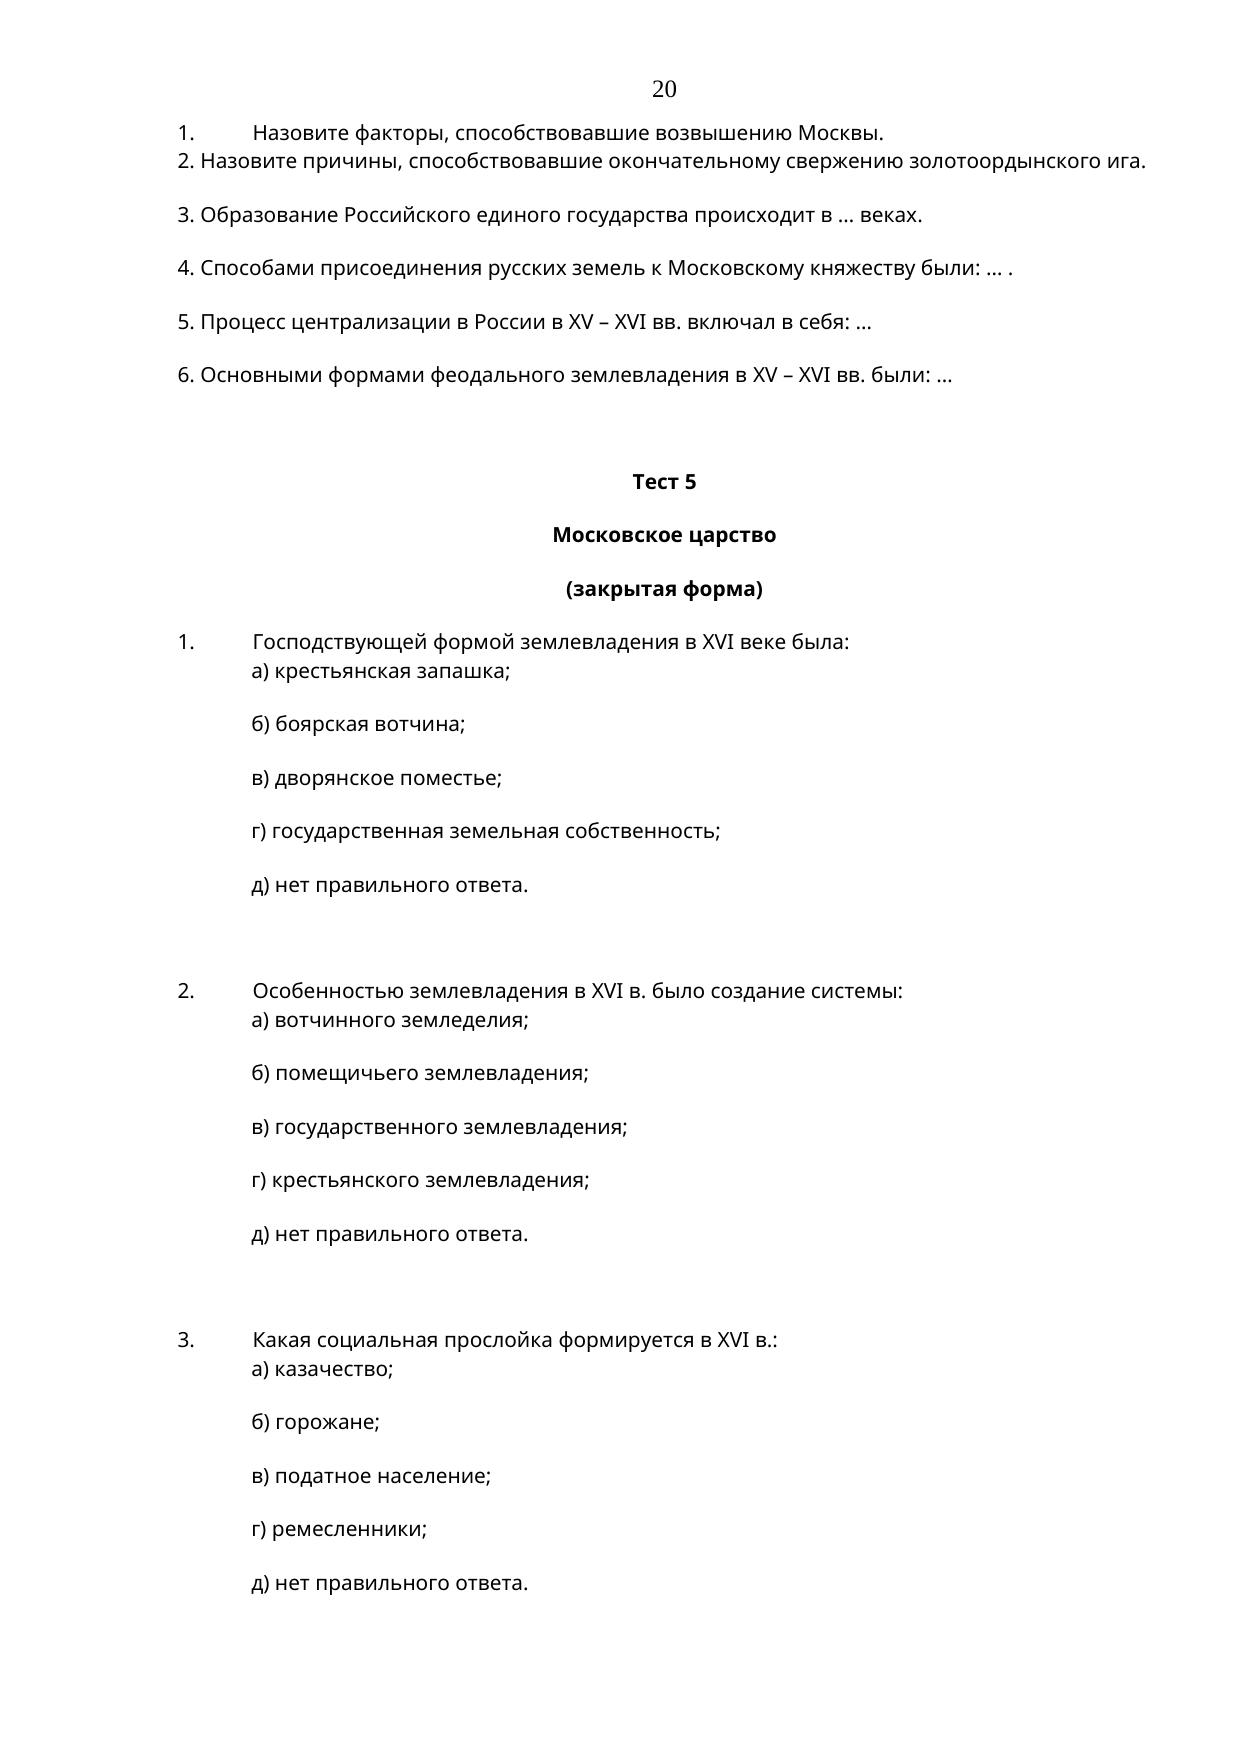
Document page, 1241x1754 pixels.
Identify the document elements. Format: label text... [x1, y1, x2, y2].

text 5. Процесс централизации в России в XV – XVI вв. включал в себя: … [177, 307, 1152, 335]
text а) вотчинного земледелия; [251, 1005, 1152, 1033]
text а) казачество; [251, 1354, 1152, 1382]
text д) нет правильного ответа. [251, 870, 1152, 898]
text Тест 5 [177, 467, 1152, 496]
text (закрытая форма) [177, 574, 1152, 602]
text д) нет правильного ответа. [251, 1568, 1152, 1596]
text г) государственная земельная собственность; [251, 816, 1152, 845]
text Московское царство [177, 521, 1152, 549]
list Какая социальная прослойка формируется в XVI в.: [177, 1326, 1152, 1354]
text д) нет правильного ответа. [251, 1219, 1152, 1247]
list Назовите факторы, способствовавшие возвышению Москвы. [177, 118, 1152, 147]
text в) податное население; [251, 1461, 1152, 1489]
text 2. Назовите причины, способствовавшие окончательному свержению золотоордынского ига. [177, 147, 1152, 175]
text в) дворянское поместье; [251, 763, 1152, 791]
text в) государственного землевладения; [251, 1112, 1152, 1140]
text б) горожане; [251, 1407, 1152, 1436]
list Особенностью землевладения в XVI в. было создание системы: [177, 977, 1152, 1005]
text 3. Образование Российского единого государства происходит в … веках. [177, 200, 1152, 228]
text 4. Способами присоединения русских земель к Московскому княжеству были: … . [177, 253, 1152, 282]
text б) боярская вотчина; [251, 709, 1152, 738]
list Господствующей формой землевладения в XVI веке была: [177, 627, 1152, 656]
text а) крестьянская запашка; [251, 656, 1152, 684]
text г) крестьянского землевладения; [251, 1165, 1152, 1194]
text 6. Основными формами феодального землевладения в XV – XVI вв. были: … [177, 360, 1152, 389]
text б) помещичьего землевладения; [251, 1058, 1152, 1087]
text г) ремесленники; [251, 1514, 1152, 1543]
